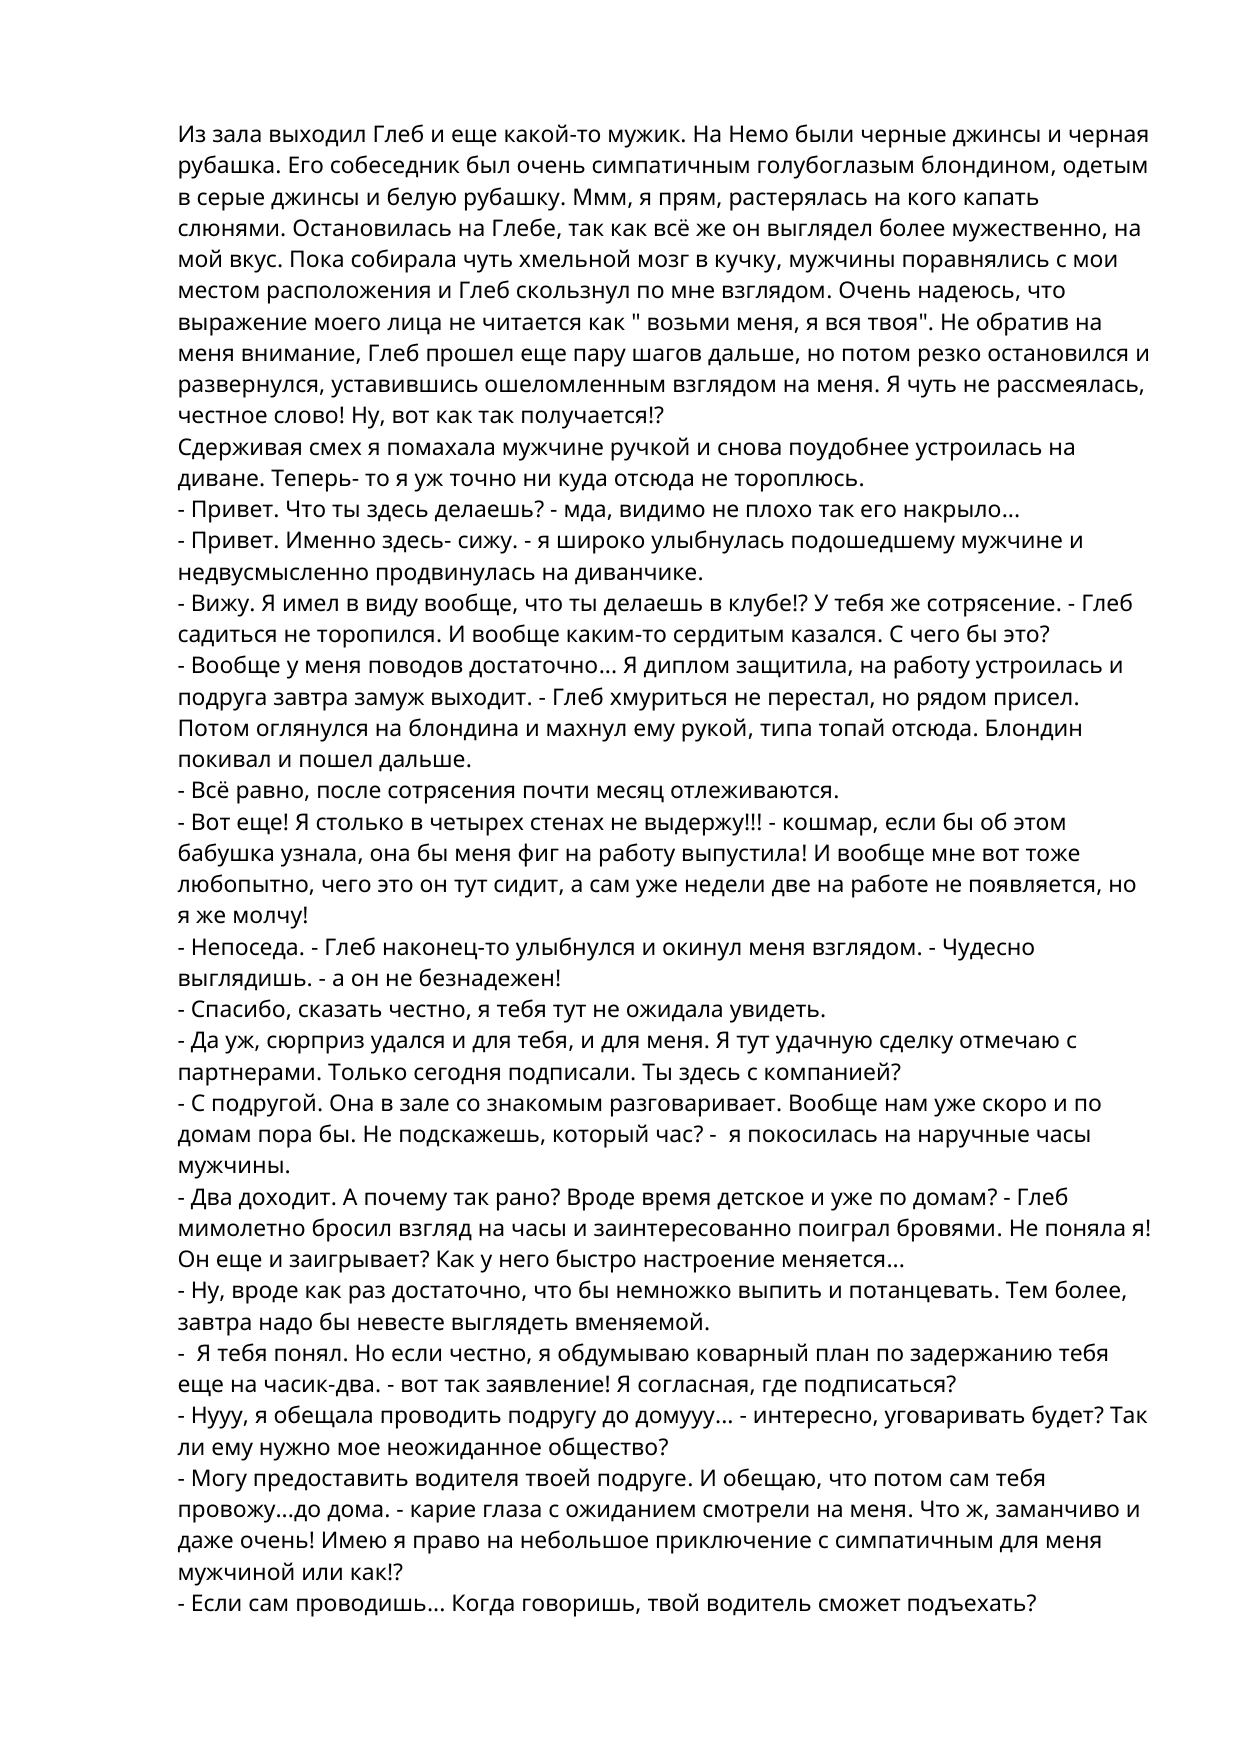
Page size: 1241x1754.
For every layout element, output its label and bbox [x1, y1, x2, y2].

text [177, 118, 1152, 1618]
